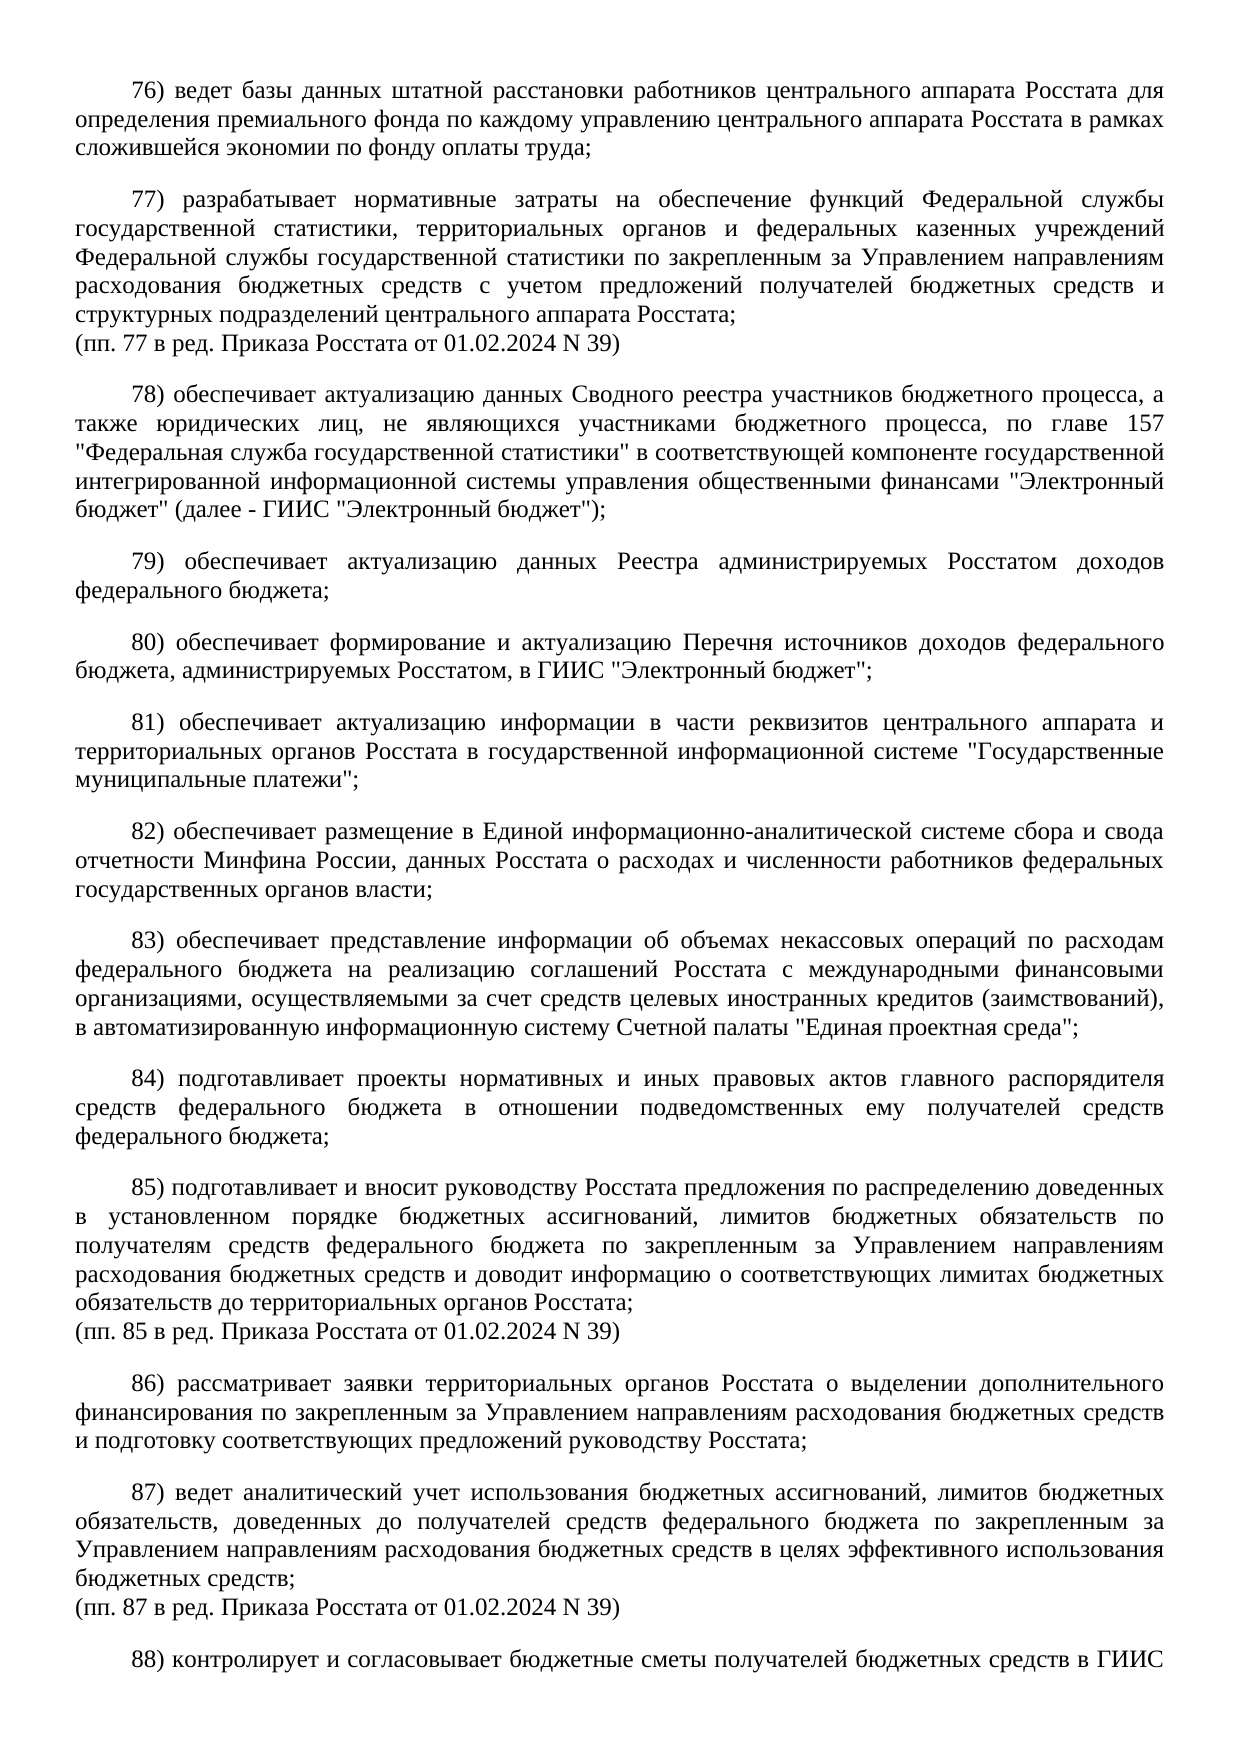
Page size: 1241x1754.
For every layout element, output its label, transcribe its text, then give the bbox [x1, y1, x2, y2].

text 85) подготавливает и вносит руководству Росстата предложения по распределению доведенных в установленном порядке бюджетных ассигнований, лимитов бюджетных обязательств по получателям средств федерального бюджета по закрепленным за Управлением направлениям расходования бюджетных средств и доводит информацию о соответствующих лимитах бюджетных обязательств до территориальных органов Росстата; [75, 1172, 1165, 1316]
text 80) обеспечивает формирование и актуализацию Перечня источников доходов федерального бюджета, администрируемых Росстатом, в ГИИС "Электронный бюджет"; [75, 627, 1165, 684]
text 83) обеспечивает представление информации об объемах некассовых операций по расходам федерального бюджета на реализацию соглашений Росстата с международными финансовыми организациями, осуществляемыми за счет средств целевых иностранных кредитов (заимствований), в автоматизированную информационную систему Счетной палаты "Единая проектная среда"; [75, 925, 1165, 1040]
text 77) разрабатывает нормативные затраты на обеспечение функций Федеральной службы государственной статистики, территориальных органов и федеральных казенных учреждений Федеральной службы государственной статистики по закрепленным за Управлением направлениям расходования бюджетных средств с учетом предложений получателей бюджетных средств и структурных подразделений центрального аппарата Росстата; [75, 184, 1165, 328]
text 79) обеспечивает актуализацию данных Реестра администрируемых Росстатом доходов федерального бюджета; [75, 546, 1165, 604]
text 78) обеспечивает актуализацию данных Сводного реестра участников бюджетного процесса, а также юридических лиц, не являющихся участниками бюджетного процесса, по главе 157 "Федеральная служба государственной статистики" в соответствующей компоненте государственной интегрированной информационной системы управления общественными финансами "Электронный бюджет" (далее - ГИИС "Электронный бюджет"); [75, 379, 1165, 523]
text 84) подготавливает проекты нормативных и иных правовых актов главного распорядителя средств федерального бюджета в отношении подведомственных ему получателей средств федерального бюджета; [75, 1063, 1165, 1149]
text 81) обеспечивает актуализацию информации в части реквизитов центрального аппарата и территориальных органов Росстата в государственной информационной системе "Государственные муниципальные платежи"; [75, 707, 1165, 793]
text (пп. 87 в ред. Приказа Росстата от 01.02.2024 N 39) [75, 1592, 1165, 1621]
text (пп. 85 в ред. Приказа Росстата от 01.02.2024 N 39) [75, 1316, 1165, 1345]
text 76) ведет базы данных штатной расстановки работников центрального аппарата Росстата для определения премиального фонда по каждому управлению центрального аппарата Росстата в рамках сложившейся экономии по фонду оплаты труда; [75, 75, 1165, 161]
text 86) рассматривает заявки территориальных органов Росстата о выделении дополнительного финансирования по закрепленным за Управлением направлениям расходования бюджетных средств и подготовку соответствующих предложений руководству Росстата; [75, 1368, 1165, 1454]
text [75, 1644, 1165, 1672]
text 87) ведет аналитический учет использования бюджетных ассигнований, лимитов бюджетных обязательств, доведенных до получателей средств федерального бюджета по закрепленным за Управлением направлениям расходования бюджетных средств в целях эффективного использования бюджетных средств; [75, 1477, 1165, 1592]
text (пп. 77 в ред. Приказа Росстата от 01.02.2024 N 39) [75, 328, 1165, 357]
text 82) обеспечивает размещение в Единой информационно-аналитической системе сбора и свода отчетности Минфина России, данных Росстата о расходах и численности работников федеральных государственных органов власти; [75, 816, 1165, 902]
